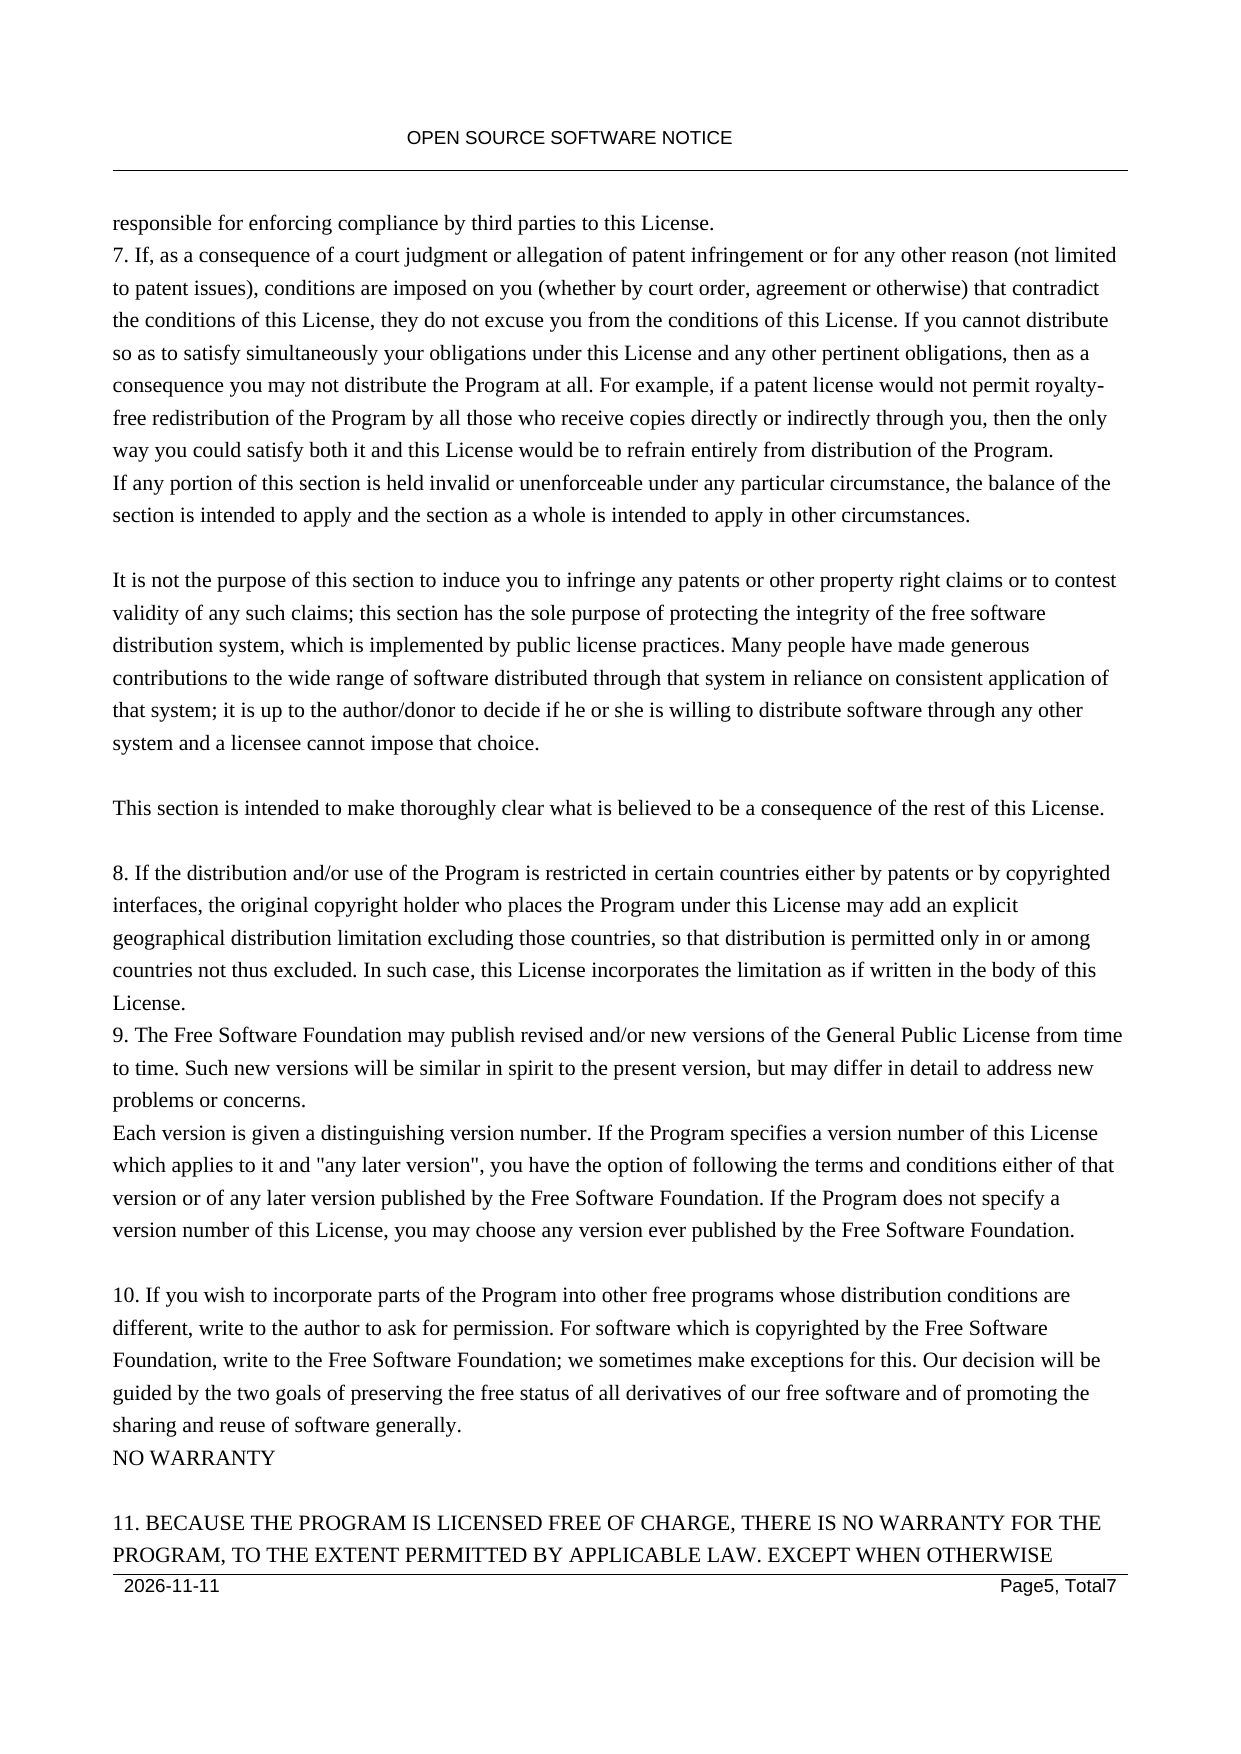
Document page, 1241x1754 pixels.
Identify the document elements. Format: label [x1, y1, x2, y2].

text [112, 206, 1128, 1571]
